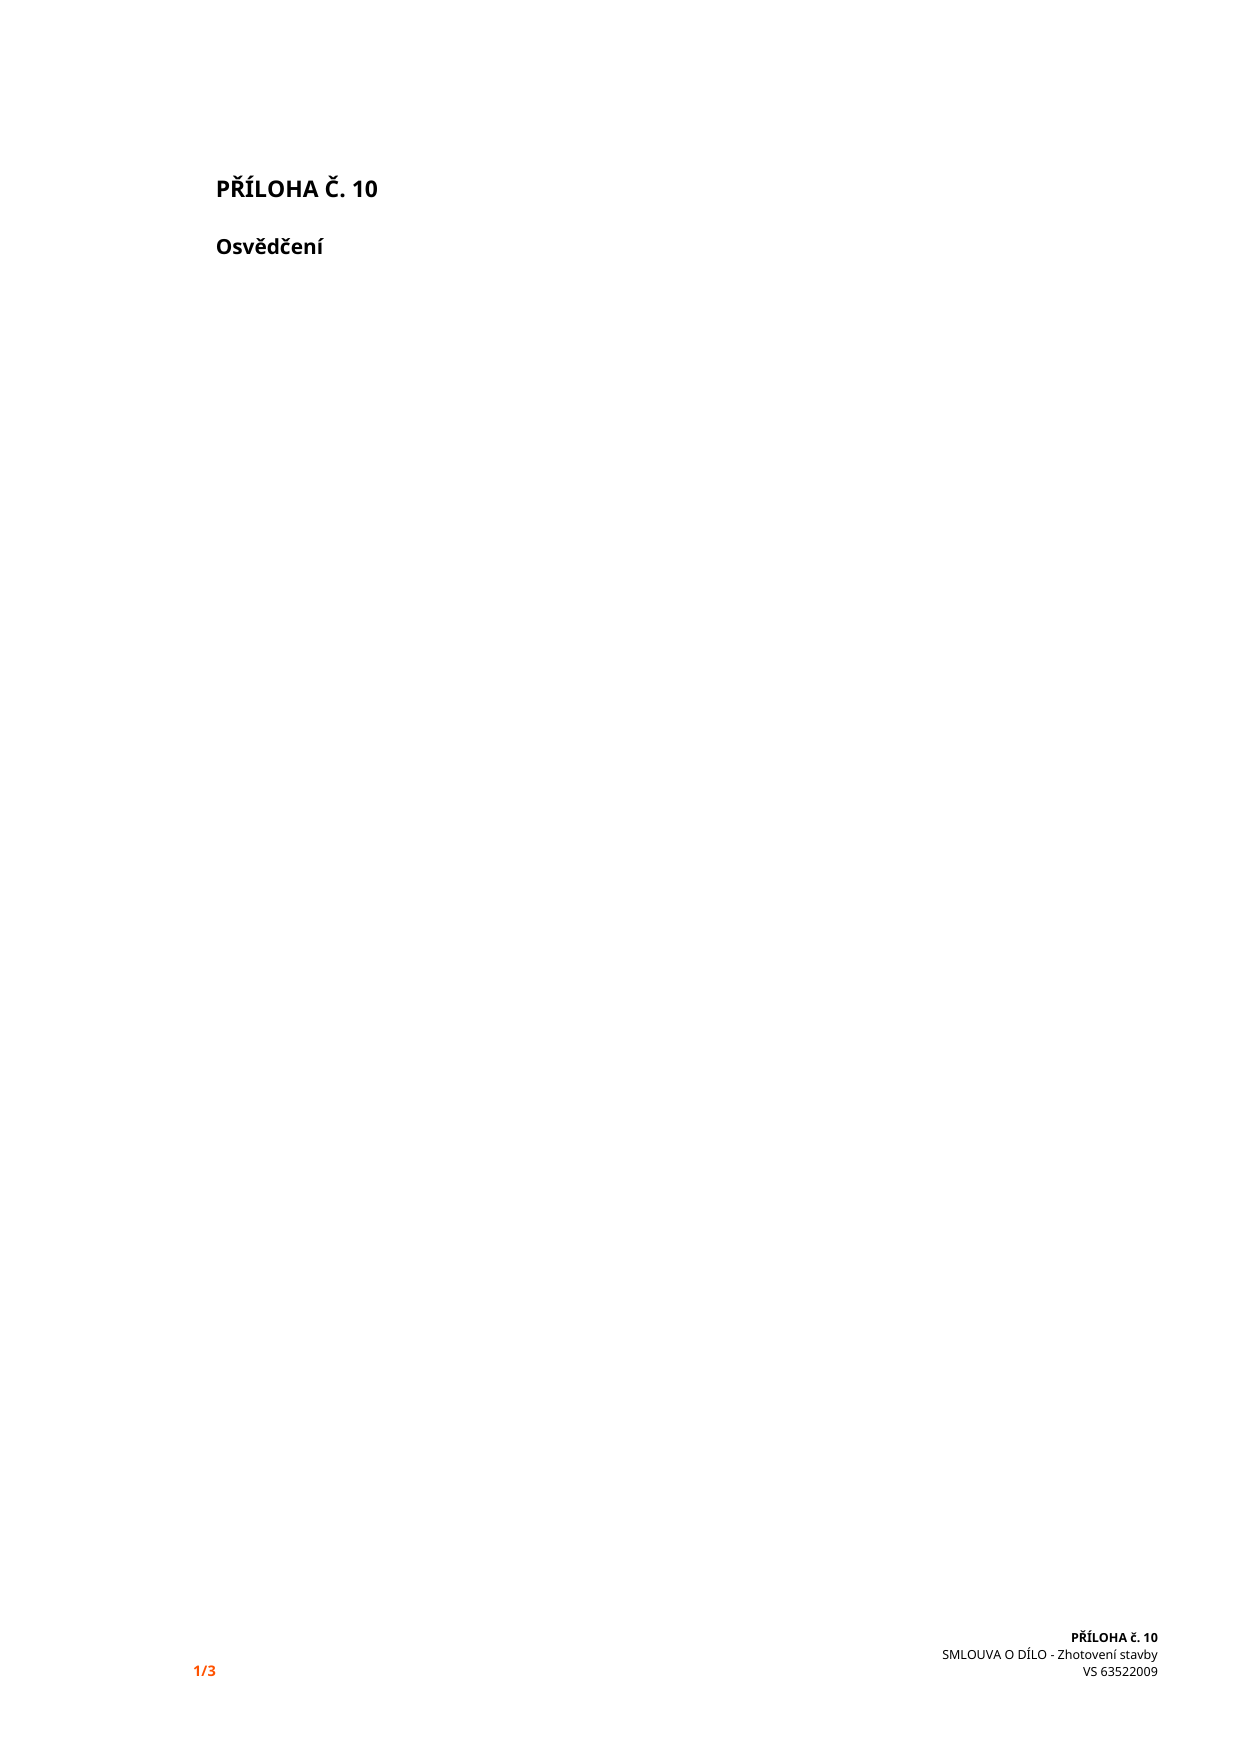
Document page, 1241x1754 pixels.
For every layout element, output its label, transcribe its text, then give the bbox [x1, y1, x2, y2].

text Osvědčení [216, 232, 1093, 260]
text Příloha č. 10 [216, 172, 1093, 204]
